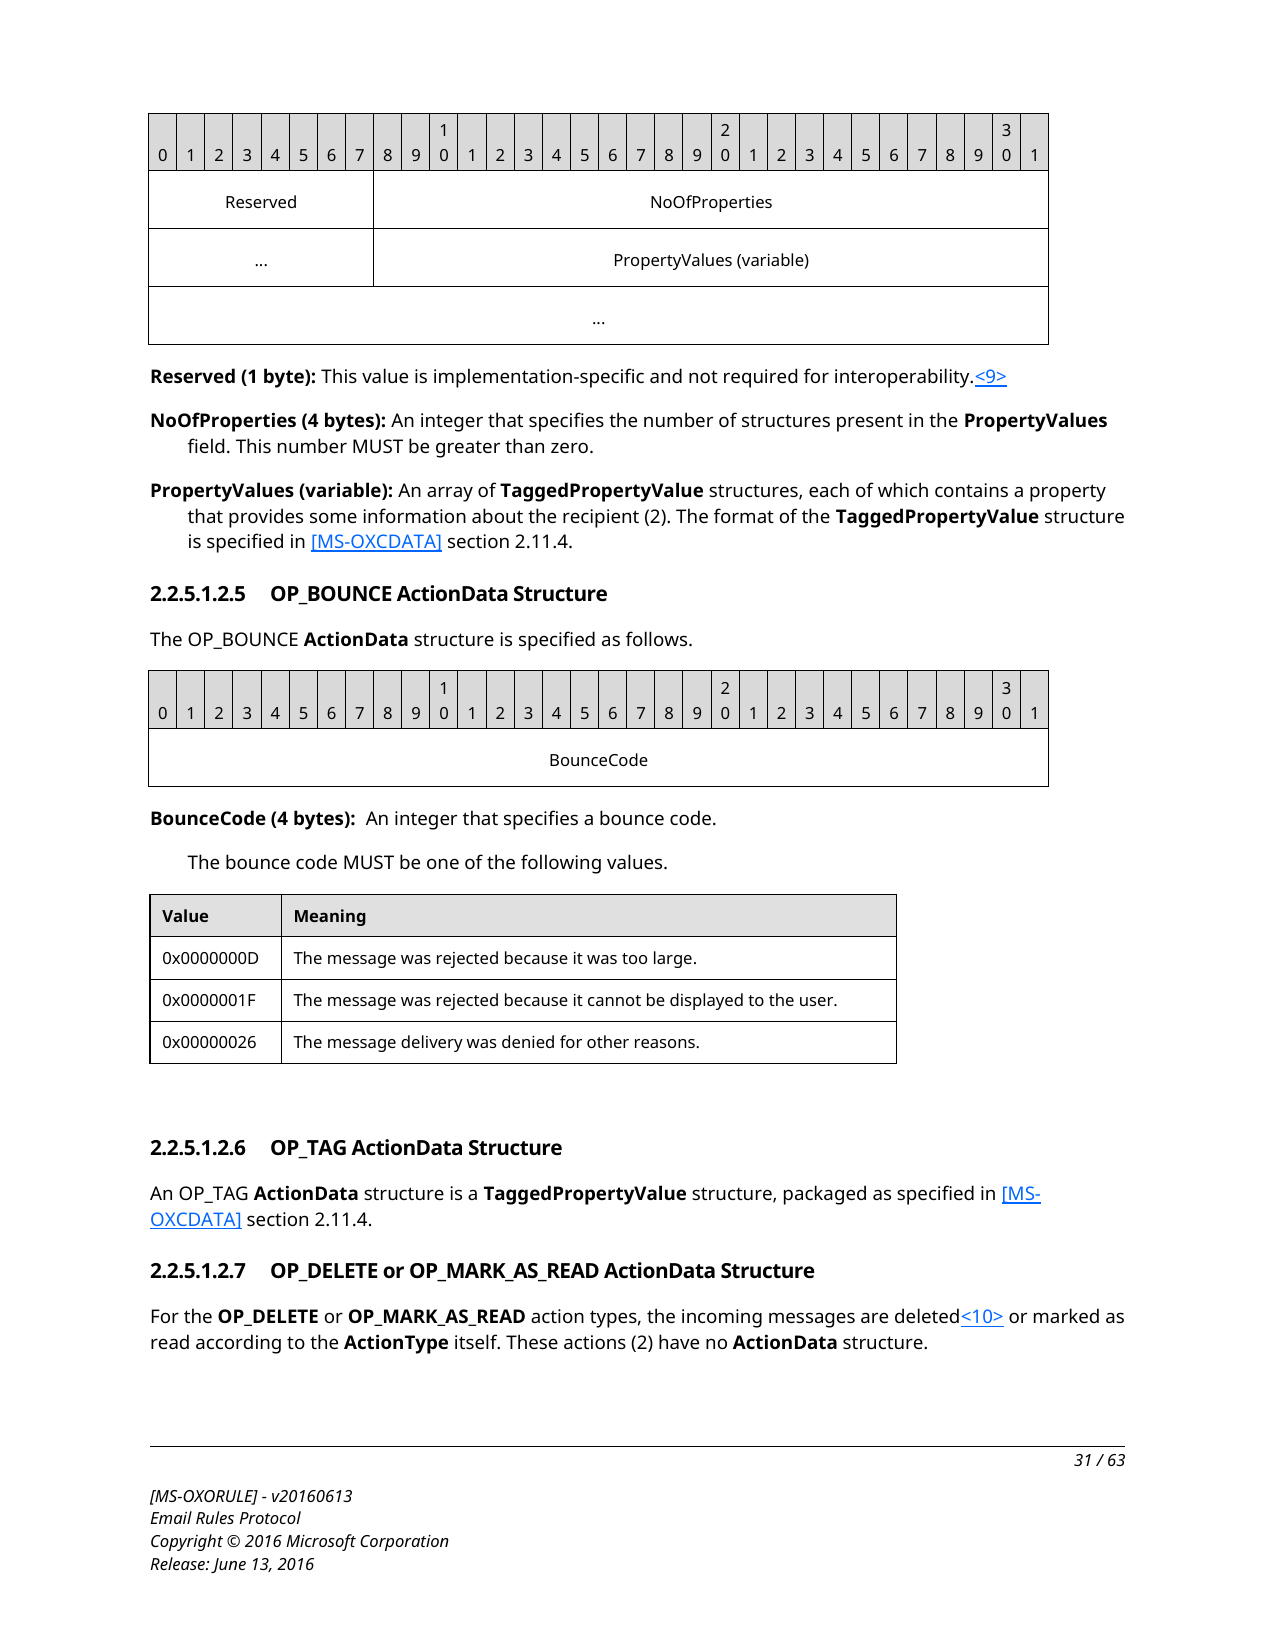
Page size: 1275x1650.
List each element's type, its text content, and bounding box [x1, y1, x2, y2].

table_header 8 [655, 671, 682, 728]
table_header 0 [149, 671, 176, 728]
table_header 5 [290, 671, 317, 728]
table_header 2 [205, 114, 232, 170]
table_header 8 [655, 114, 682, 170]
table_header 3 [515, 114, 542, 170]
table_header 4 [262, 671, 289, 728]
table_cell The message was rejected because it was too large. [282, 937, 896, 978]
table_header 7 [908, 114, 936, 170]
table_header 3 0 [993, 671, 1020, 728]
table_header 0 [149, 114, 176, 170]
table_header 7 [346, 114, 373, 170]
table_header 1 0 [430, 671, 457, 728]
subtitle OP_DELETE or OP_MARK_AS_READ ActionData Structure [150, 1257, 1125, 1285]
table_header 8 [374, 671, 401, 728]
table_header 6 [318, 671, 345, 728]
text For the OP_DELETE or OP_MARK_AS_READ action types, the incoming messages are deleted<10> or marked as read according to the ActionType itself. These actions (2) have no ActionData structure. [150, 1304, 1125, 1355]
table_header 1 [1021, 114, 1048, 170]
table_header 7 [627, 671, 654, 728]
table_header 1 [1021, 671, 1048, 728]
table_cell 0x0000000D [151, 937, 281, 978]
table_header 1 [740, 671, 767, 728]
table_header 3 [233, 671, 261, 728]
table_header 4 [543, 671, 570, 728]
table_header Meaning [282, 895, 896, 936]
table_cell BounceCode [149, 729, 1048, 786]
table_header 9 [965, 114, 992, 170]
table_header 3 [796, 671, 823, 728]
table_header 2 [205, 671, 232, 728]
table_header 7 [346, 671, 373, 728]
text BounceCode (4 bytes): An integer that specifies a bounce code. [150, 805, 1125, 831]
table_header 9 [965, 671, 992, 728]
text An OP_TAG ActionData structure is a TaggedPropertyValue structure, packaged as specified in [MS-OXCDATA] section 2.11.4. [150, 1181, 1125, 1232]
table_header 5 [571, 671, 598, 728]
table_header 3 0 [993, 114, 1020, 170]
table_header 9 [683, 671, 711, 728]
subtitle OP_TAG ActionData Structure [150, 1133, 1125, 1162]
table_header 3 [515, 671, 542, 728]
table_header 5 [290, 114, 317, 170]
table_header 8 [937, 114, 964, 170]
table_cell NoOfProperties [374, 171, 1048, 228]
text Reserved (1 byte): This value is implementation-specific and not required for interoperability.<9> [150, 363, 1125, 389]
table_header 4 [543, 114, 570, 170]
subtitle OP_BOUNCE ActionData Structure [150, 579, 1125, 607]
table_header 2 [487, 114, 514, 170]
table_header 6 [318, 114, 345, 170]
table_header 7 [908, 671, 936, 728]
table_cell Reserved [149, 171, 373, 228]
table_header 9 [683, 114, 711, 170]
table_header 6 [880, 671, 907, 728]
table_header 2 [768, 114, 795, 170]
table_header 3 [796, 114, 823, 170]
table_header 5 [852, 114, 879, 170]
table_header 1 [740, 114, 767, 170]
table_header 1 [177, 114, 204, 170]
table_cell 0x0000001F [151, 980, 281, 1021]
table_header 9 [402, 671, 429, 728]
table_header 1 0 [430, 114, 457, 170]
table_header 8 [937, 671, 964, 728]
table_header 6 [880, 114, 907, 170]
table_header 4 [824, 671, 851, 728]
table_cell ... [149, 287, 1048, 343]
table_cell The message delivery was denied for other reasons. [282, 1022, 896, 1063]
table_header 2 0 [712, 671, 739, 728]
table_header 6 [599, 114, 626, 170]
table_header 1 [458, 671, 486, 728]
table_header 7 [627, 114, 654, 170]
text NoOfProperties (4 bytes): An integer that specifies the number of structures present in the PropertyValues field. This number MUST be greater than zero. [150, 408, 1125, 459]
table_header 6 [599, 671, 626, 728]
table_header 5 [852, 671, 879, 728]
text PropertyValues (variable): An array of TaggedPropertyValue structures, each of which contains a property that provides some information about the recipient (2). The format of the TaggedPropertyValue structure is specified in [MS-OXCDATA] section 2.11.4. [150, 477, 1125, 554]
table_header 3 [233, 114, 261, 170]
table_header 9 [402, 114, 429, 170]
table_cell 0x00000026 [151, 1022, 281, 1063]
text The bounce code MUST be one of the following values. [187, 850, 1125, 875]
table_header Value [151, 895, 281, 936]
table_header 2 [487, 671, 514, 728]
text The OP_BOUNCE ActionData structure is specified as follows. [150, 626, 1125, 652]
table_header 5 [571, 114, 598, 170]
table_header 1 [177, 671, 204, 728]
table_header 8 [374, 114, 401, 170]
table_header 1 [458, 114, 486, 170]
table_cell ... [149, 229, 373, 286]
table_header 4 [262, 114, 289, 170]
table_header 2 [768, 671, 795, 728]
table_header 2 0 [712, 114, 739, 170]
table_cell The message was rejected because it cannot be displayed to the user. [282, 980, 896, 1021]
table_header 4 [824, 114, 851, 170]
table_cell PropertyValues (variable) [374, 229, 1048, 286]
